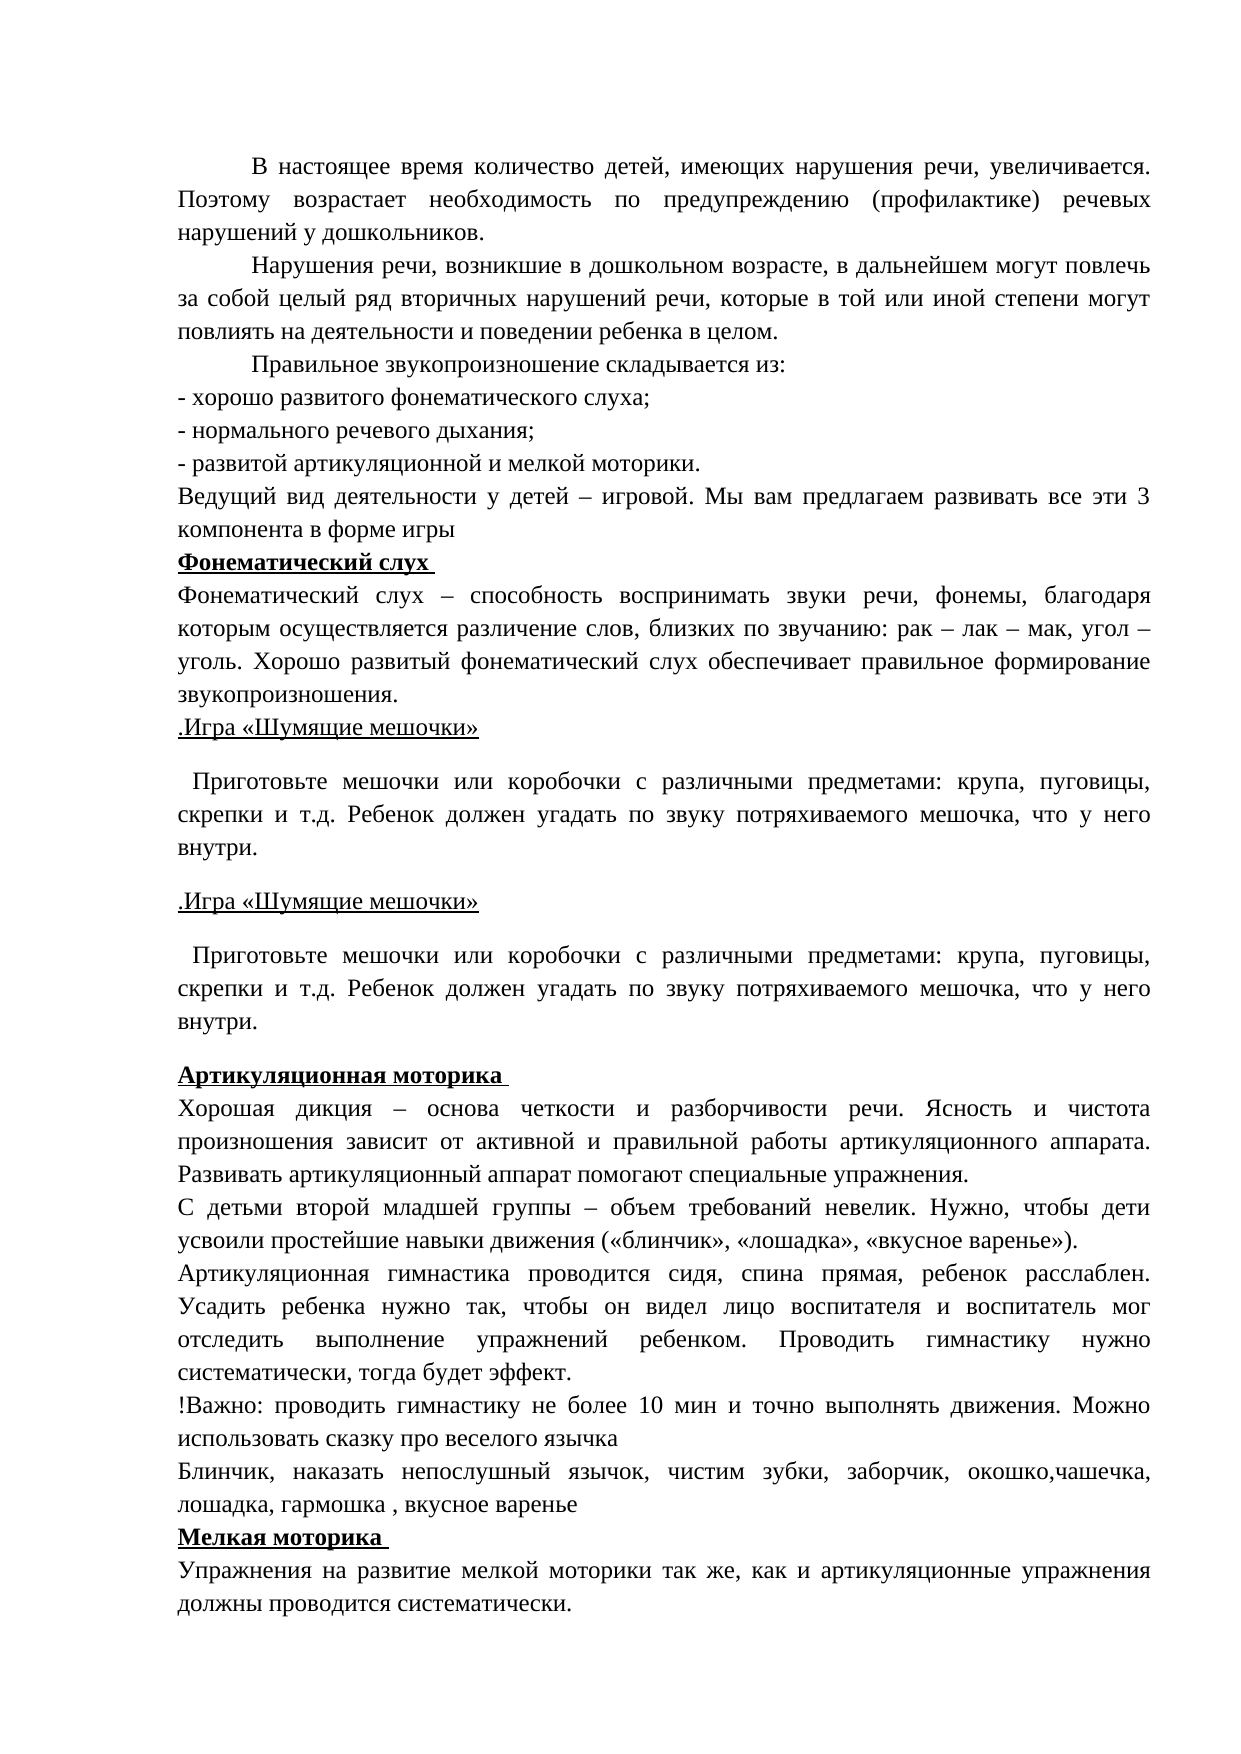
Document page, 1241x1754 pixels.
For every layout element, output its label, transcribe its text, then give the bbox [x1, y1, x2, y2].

text !Важно: проводить гимнастику не более 10 мин и точно выполнять движения. Можно использовать сказку про веселого язычка [177, 1390, 1152, 1452]
text - развитой артикуляционной и мелкой моторики. [177, 448, 1152, 477]
text Артикуляционная моторика [177, 1060, 1152, 1089]
text С детьми второй младшей группы – объем требований невелик. Нужно, чтобы дети усвоили простейшие навыки движения («блинчик», «лошадка», «вкусное варенье»). [177, 1192, 1152, 1254]
text В настоящее время количество детей, имеющих нарушения речи, увеличивается. Поэтому возрастает необходимость по предупреждению (профилактике) речевых нарушений у дошкольников. [177, 151, 1152, 184]
text Правильное звукопроизношение складывается из: [177, 349, 1152, 378]
text В настоящее время количество детей, имеющих нарушения речи, увеличивается. Поэтому возрастает необходимость по предупреждению (профилактике) речевых нарушений у дошкольников. [177, 213, 1152, 246]
text Фонематический слух [177, 547, 1152, 576]
text Приготовьте мешочки или коробочки с различными предметами: крупа, пуговицы, скрепки и т.д. Ребенок должен угадать по звуку потряхиваемого мешочка, что у него внутри. [177, 766, 1152, 861]
text .Игра «Шумящие мешочки» [177, 886, 1152, 915]
text - нормального речевого дыхания; [177, 415, 1152, 444]
text Упражнения на развитие мелкой моторики так же, как и артикуляционные упражнения должны проводится систематически. [177, 1555, 1152, 1617]
text .Игра «Шумящие мешочки» [177, 712, 1152, 741]
text Ведущий вид деятельности у детей – игровой. Мы вам предлагаем развивать все эти 3 компонента в форме игры [177, 481, 1152, 543]
text Блинчик, наказать непослушный язычок, чистим зубки, заборчик, окошко,чашечка, лошадка, гармошка , вкусное варенье [177, 1456, 1152, 1518]
text Артикуляционная гимнастика проводится сидя, спина прямая, ребенок расслаблен. Усадить ребенка нужно так, чтобы он видел лицо воспитателя и воспитатель мог отследить выполнение упражнений ребенком. Проводить гимнастику нужно систематически, тогда будет эффект. [177, 1258, 1152, 1386]
text Нарушения речи, возникшие в дошкольном возрасте, в дальнейшем могут повлечь за собой целый ряд вторичных нарушений речи, которые в той или иной степени могут повлиять на деятельности и поведении ребенка в целом. [177, 312, 1152, 345]
text Мелкая моторика [177, 1522, 1152, 1551]
text Хорошая дикция – основа четкости и разборчивости речи. Ясность и чистота произношения зависит от активной и правильной работы артикуляционного аппарата. Развивать артикуляционный аппарат помогают специальные упражнения. [177, 1093, 1152, 1188]
text Приготовьте мешочки или коробочки с различными предметами: крупа, пуговицы, скрепки и т.д. Ребенок должен угадать по звуку потряхиваемого мешочка, что у него внутри. [177, 940, 1152, 1035]
text - хорошо развитого фонематического слуха; [177, 382, 1152, 411]
text Нарушения речи, возникшие в дошкольном возрасте, в дальнейшем могут повлечь за собой целый ряд вторичных нарушений речи, которые в той или иной степени могут повлиять на деятельности и поведении ребенка в целом. [177, 250, 1152, 283]
text Фонематический слух – способность воспринимать звуки речи, фонемы, благодаря которым осуществляется различение слов, близких по звучанию: рак – лак – мак, угол – уголь. Хорошо развитый фонематический слух обеспечивает правильное формирование звукопроизношения. [177, 580, 1152, 708]
